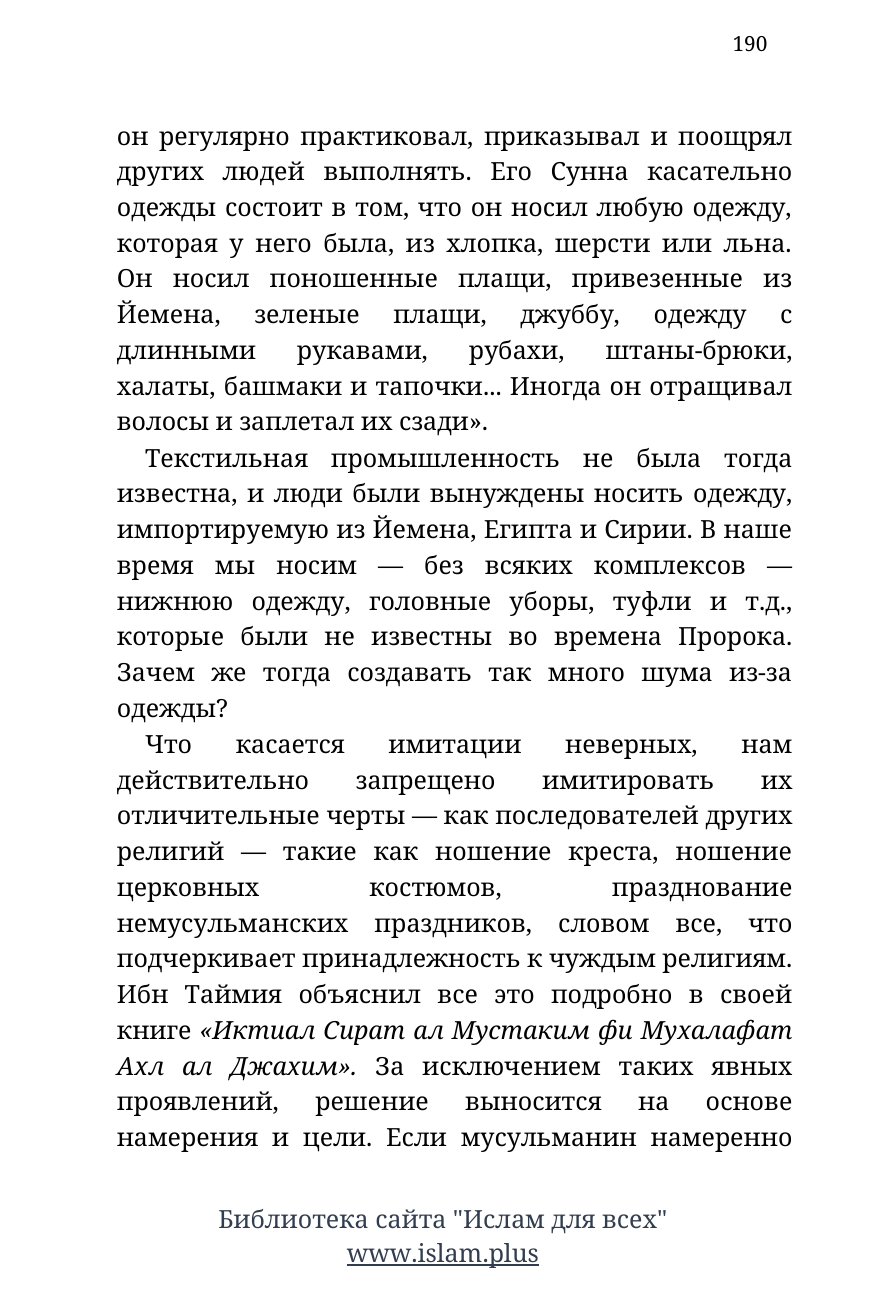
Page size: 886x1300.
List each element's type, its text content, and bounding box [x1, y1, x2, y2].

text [117, 118, 793, 438]
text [117, 727, 793, 1154]
text Текстильная промышленность не была тогда известна, и люди были вынуждены носить одежду, импортируемую из Йемена, Египта и Сирии. В наше время мы носим ― без всяких комплексов ― нижнюю одежду, головные уборы, туфли и т.д., которые были не известны во времена Пророка. Зачем же тогда создавать так много шума из-за одежды? [117, 440, 793, 724]
